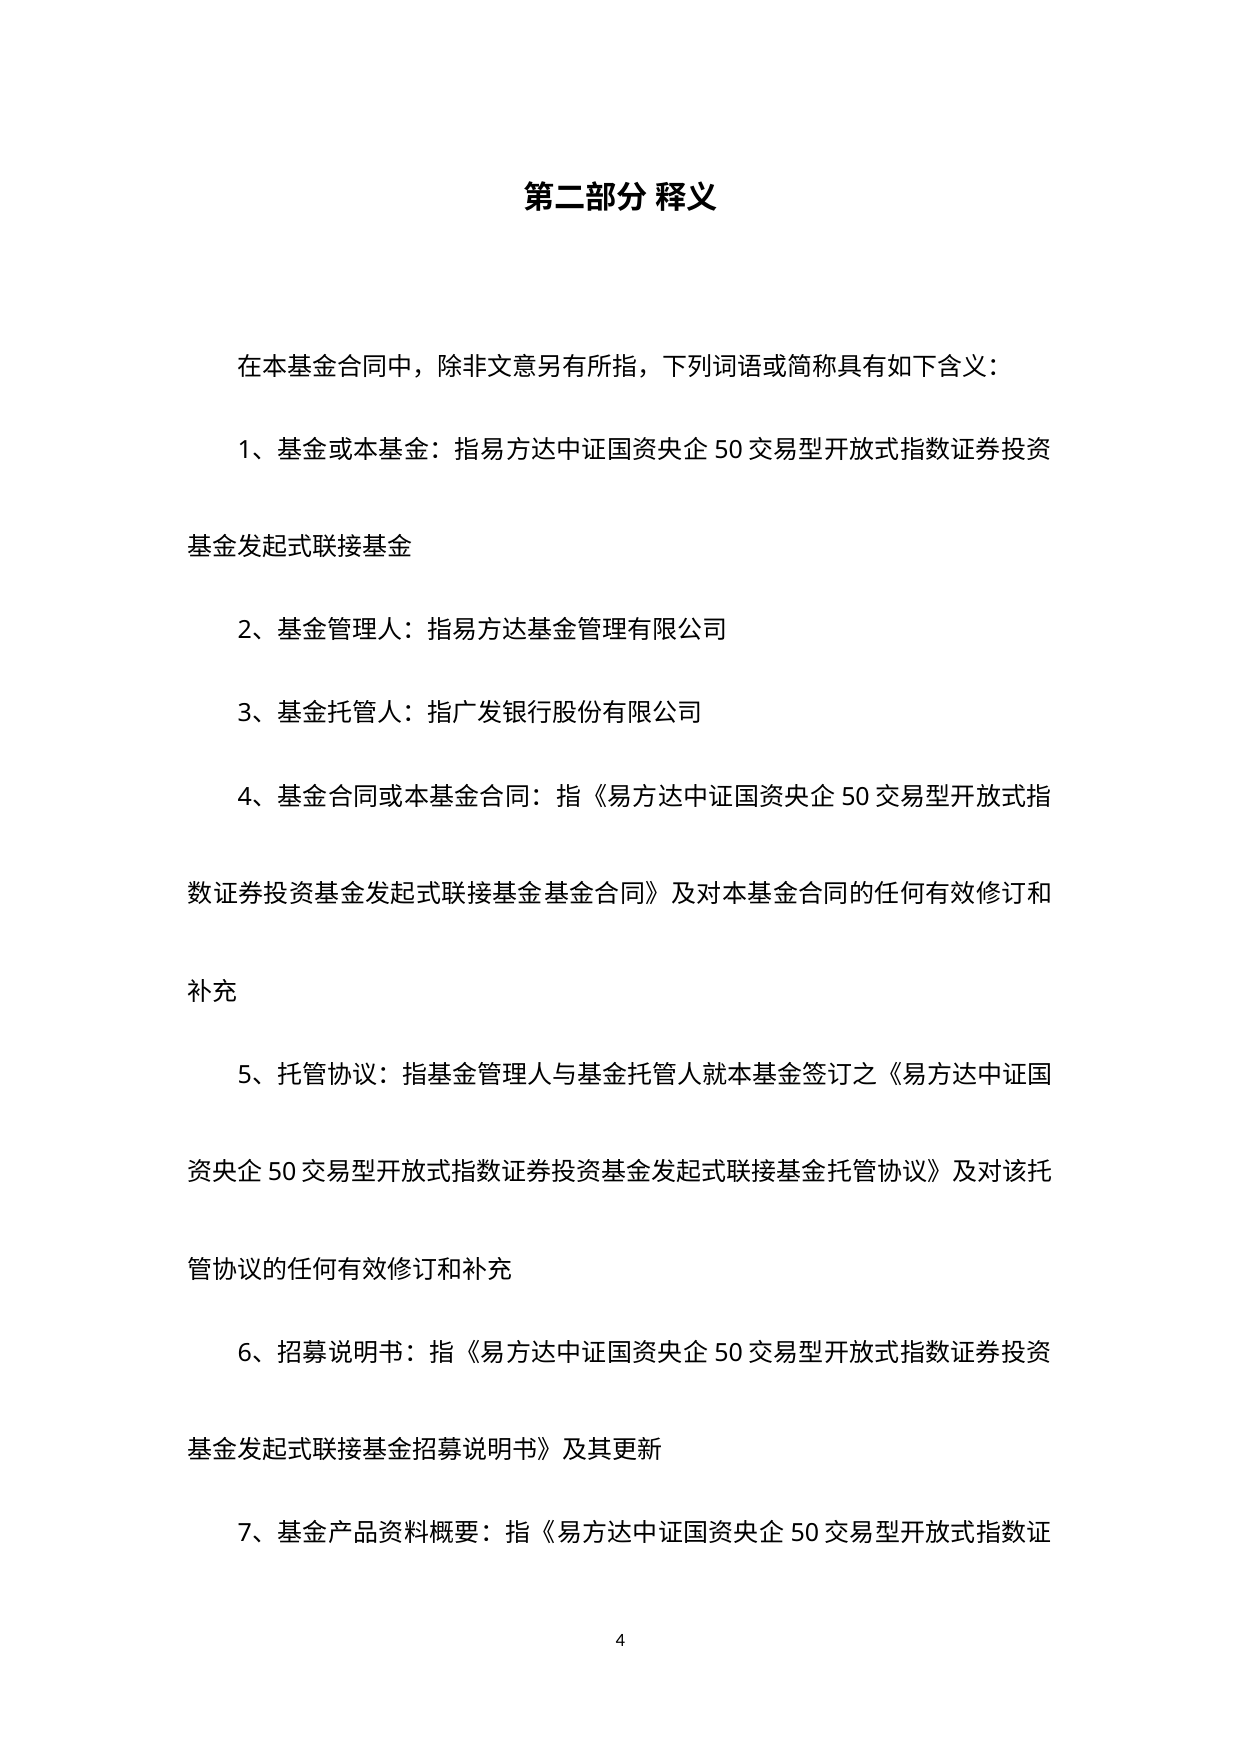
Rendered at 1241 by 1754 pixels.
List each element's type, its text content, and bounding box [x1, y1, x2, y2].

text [187, 1498, 1053, 1563]
text 4、基金合同或本基金合同：指《易方达中证国资央企50交易型开放式指数证券投资基金发起式联接基金基金合同》及对本基金合同的任何有效修订和补充 [187, 762, 1053, 1022]
text 6、招募说明书：指《易方达中证国资央企50交易型开放式指数证券投资基金发起式联接基金招募说明书》及其更新 [187, 1318, 1053, 1480]
text 2、基金管理人：指易方达基金管理有限公司 [187, 595, 1053, 660]
text 5、托管协议：指基金管理人与基金托管人就本基金签订之《易方达中证国资央企50交易型开放式指数证券投资基金发起式联接基金托管协议》及对该托管协议的任何有效修订和补充 [187, 1040, 1053, 1300]
text 3、基金托管人：指广发银行股份有限公司 [187, 678, 1053, 743]
subtitle 第二部分 释义 [187, 162, 1053, 227]
text 在本基金合同中，除非文意另有所指，下列词语或简称具有如下含义： [187, 332, 1053, 397]
text 1、基金或本基金：指易方达中证国资央企50交易型开放式指数证券投资基金发起式联接基金 [187, 415, 1053, 577]
